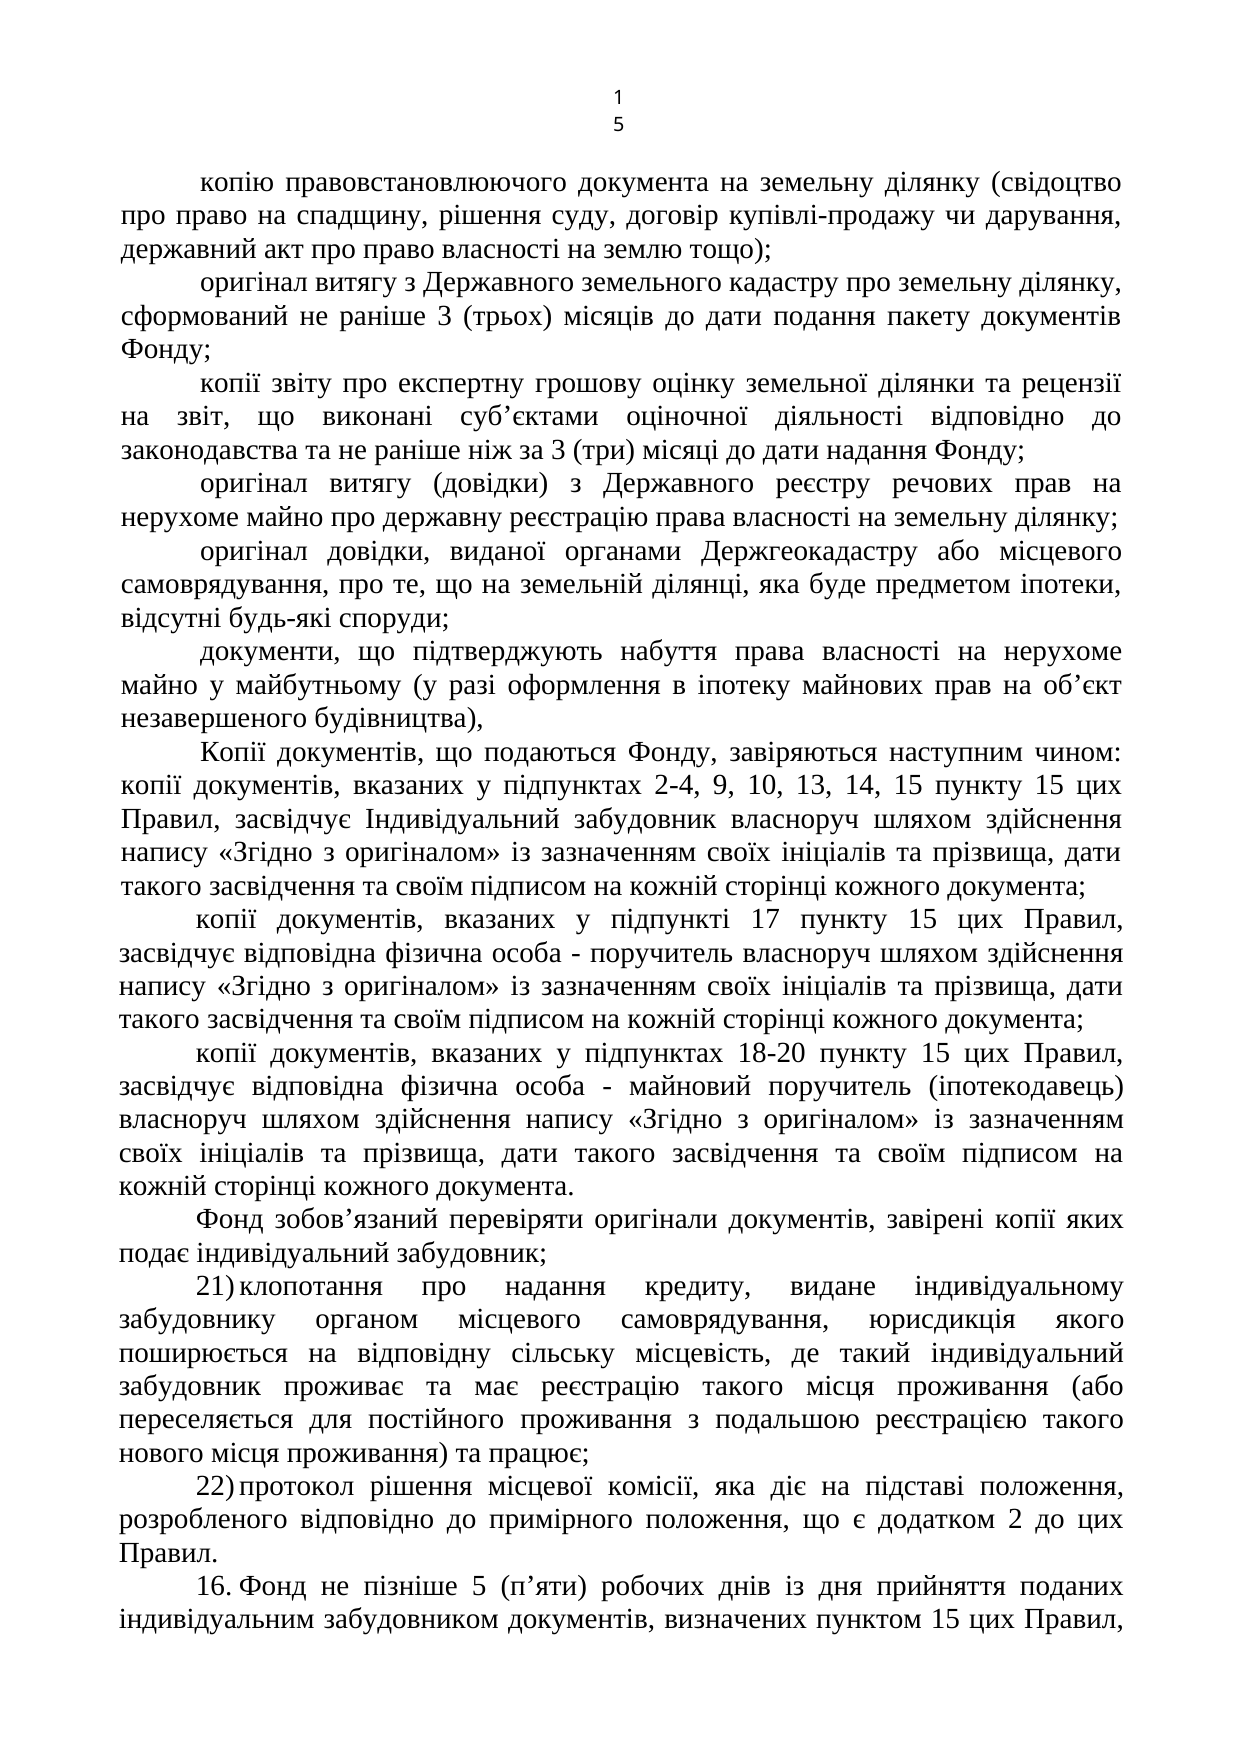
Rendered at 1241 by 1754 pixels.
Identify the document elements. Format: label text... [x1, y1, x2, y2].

text оригінал витягу (довідки) з Державного реєстру речових прав на нерухоме майно про державну реєстрацію права власності на земельну ділянку; [121, 466, 1123, 533]
text копії звіту про експертну грошову оцінку земельної ділянки та рецензії на звіт, що виконані суб’єктами оціночної діяльності відповідно до законодавства та не раніше ніж за 3 (три) місяці до дати надання Фонду; [121, 366, 1123, 466]
text копії документів, вказаних у підпунктах 18-20 пункту 15 цих Правил, засвідчує відповідна фізична особа - майновий поручитель (іпотекодавець) власноруч шляхом здійснення напису «Згідно з оригіналом» із зазначенням своїх ініціалів та прізвища, дати такого засвідчення та своїм підписом на кожній сторінці кожного документа. [118, 1036, 1125, 1202]
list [118, 1569, 1125, 1636]
text Копії документів, що подаються Фонду, завіряються наступним чином: копії документів, вказаних у підпунктах 2-4, 9, 10, 13, 14, 15 пункту 15 цих Правил, засвідчує Індивідуальний забудовник власноруч шляхом здійснення напису «Згідно з оригіналом» із зазначенням своїх ініціалів та прізвища, дати такого засвідчення та своїм підписом на кожній сторінці кожного документа; [121, 734, 1123, 902]
list клопотання про надання кредиту, видане індивідуальному забудовнику органом місцевого самоврядування, юрисдикція якого поширюється на відповідну сільську місцевість, де такий індивідуальний забудовник проживає та має реєстрацію такого місця проживання (або переселяється для постійного проживання з подальшою реєстрацією такого нового місця проживання) та працює; [118, 1269, 1125, 1469]
text копію правовстановлюючого документа на земельну ділянку (свідоцтво про право на спадщину, рішення суду, договір купівлі-продажу чи дарування, державний акт про право власності на землю тощо); [121, 164, 1123, 265]
list протокол рішення місцевої комісії, яка діє на підставі положення, розробленого відповідно до примірного положення, що є додатком 2 до цих Правил. [118, 1469, 1125, 1569]
text документи, що підтверджують набуття права власності на нерухоме майно у майбутньому (у разі оформлення в іпотеку майнових прав на об’єкт незавершеного будівництва), [121, 634, 1123, 734]
text оригінал довідки, виданої органами Держгеокадастру або місцевого самоврядування, про те, що на земельній ділянці, яка буде предметом іпотеки, відсутні будь-які споруди; [121, 533, 1123, 634]
text копії документів, вказаних у підпункті 17 пункту 15 цих Правил, засвідчує відповідна фізична особа - поручитель власноруч шляхом здійснення напису «Згідно з оригіналом» із зазначенням своїх ініціалів та прізвища, дати такого засвідчення та своїм підписом на кожній сторінці кожного документа; [118, 902, 1125, 1036]
text оригінал витягу з Державного земельного кадастру про земельну ділянку, сформований не раніше 3 (трьох) місяців до дати подання пакету документів Фонду; [121, 265, 1123, 366]
text Фонд зобов’язаний перевіряти оригінали документів, завірені копії яких подає індивідуальний забудовник; [118, 1202, 1125, 1269]
